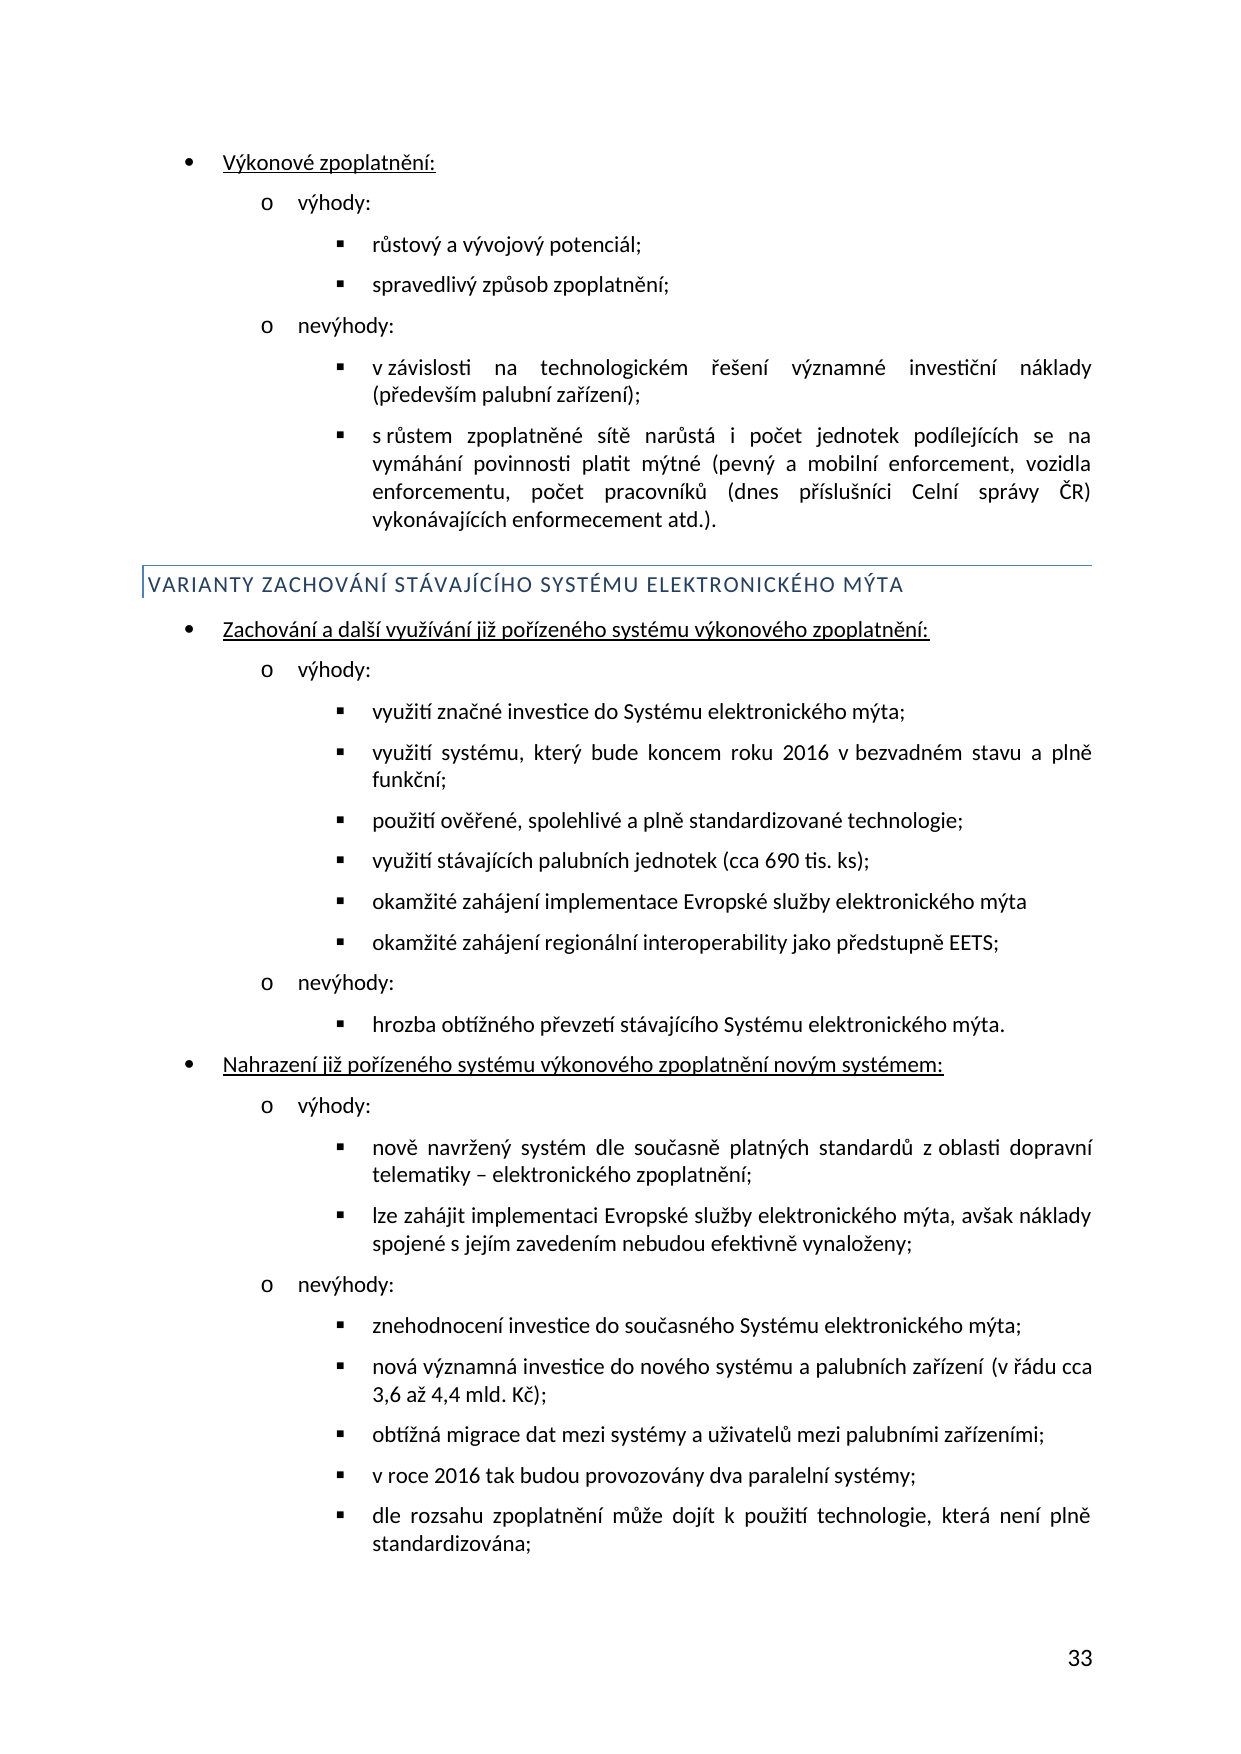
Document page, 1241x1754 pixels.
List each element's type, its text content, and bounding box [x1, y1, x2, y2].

list nová významná investice do nového systému a palubních zařízení (v řádu cca 3,6 až 4,4 mld. Kč); [335, 1352, 1092, 1408]
list nevýhody: [260, 311, 1092, 340]
list v závislosti na technologickém řešení významné investiční náklady (především palubní zařízení); [335, 353, 1092, 409]
list s růstem zpoplatněné sítě narůstá i počet jednotek podílejících se na vymáhání povinnosti platit mýtné (pevný a mobilní enforcement, vozidla enforcementu, počet pracovníků (dnes příslušníci Celní správy ČR) vykonávajících enformecement atd.). [335, 421, 1092, 533]
list růstový a vývojový potenciál; [335, 230, 1092, 258]
list výhody: [260, 188, 1092, 217]
list v roce 2016 tak budou provozovány dva paralelní systémy; [335, 1461, 1092, 1489]
list nevýhody: [260, 1270, 1092, 1299]
list výhody: [260, 655, 1092, 684]
list výhody: [260, 1091, 1092, 1120]
list spravedlivý způsob zpoplatnění; [335, 270, 1092, 298]
list použití ověřené, spolehlivé a plně standardizované technologie; [335, 806, 1092, 834]
list dle rozsahu zpoplatnění může dojít k použití technologie, která není plně standardizována; [335, 1501, 1092, 1557]
list nevýhody: [260, 968, 1092, 997]
list lze zahájit implementaci Evropské služby elektronického mýta, avšak náklady spojené s jejím zavedením nebudou efektivně vynaloženy; [335, 1201, 1092, 1257]
list využití stávajících palubních jednotek (cca 690 tis. ks); [335, 847, 1092, 875]
list Nahrazení již pořízeného systému výkonového zpoplatnění novým systémem: [185, 1050, 1092, 1078]
subtitle Varianty zachování stávajícího systému elektronického mýta [144, 566, 1092, 598]
list Zachování a další využívání již pořízeného systému výkonového zpoplatnění: [185, 615, 1092, 643]
list znehodnocení investice do současného Systému elektronického mýta; [335, 1311, 1092, 1339]
list Výkonové zpoplatnění: [185, 148, 1092, 176]
list okamžité zahájení regionální interoperability jako předstupně EETS; [335, 928, 1092, 956]
list využití značné investice do Systému elektronického mýta; [335, 697, 1092, 725]
list nově navržený systém dle současně platných standardů z oblasti dopravní telematiky – elektronického zpoplatnění; [335, 1133, 1092, 1189]
list hrozba obtížného převzetí stávajícího Systému elektronického mýta. [335, 1010, 1092, 1038]
list obtížná migrace dat mezi systémy a uživatelů mezi palubními zařízeními; [335, 1420, 1092, 1448]
list okamžité zahájení implementace Evropské služby elektronického mýta [335, 887, 1092, 915]
list využití systému, který bude koncem roku 2016 v bezvadném stavu a plně funkční; [335, 738, 1092, 794]
